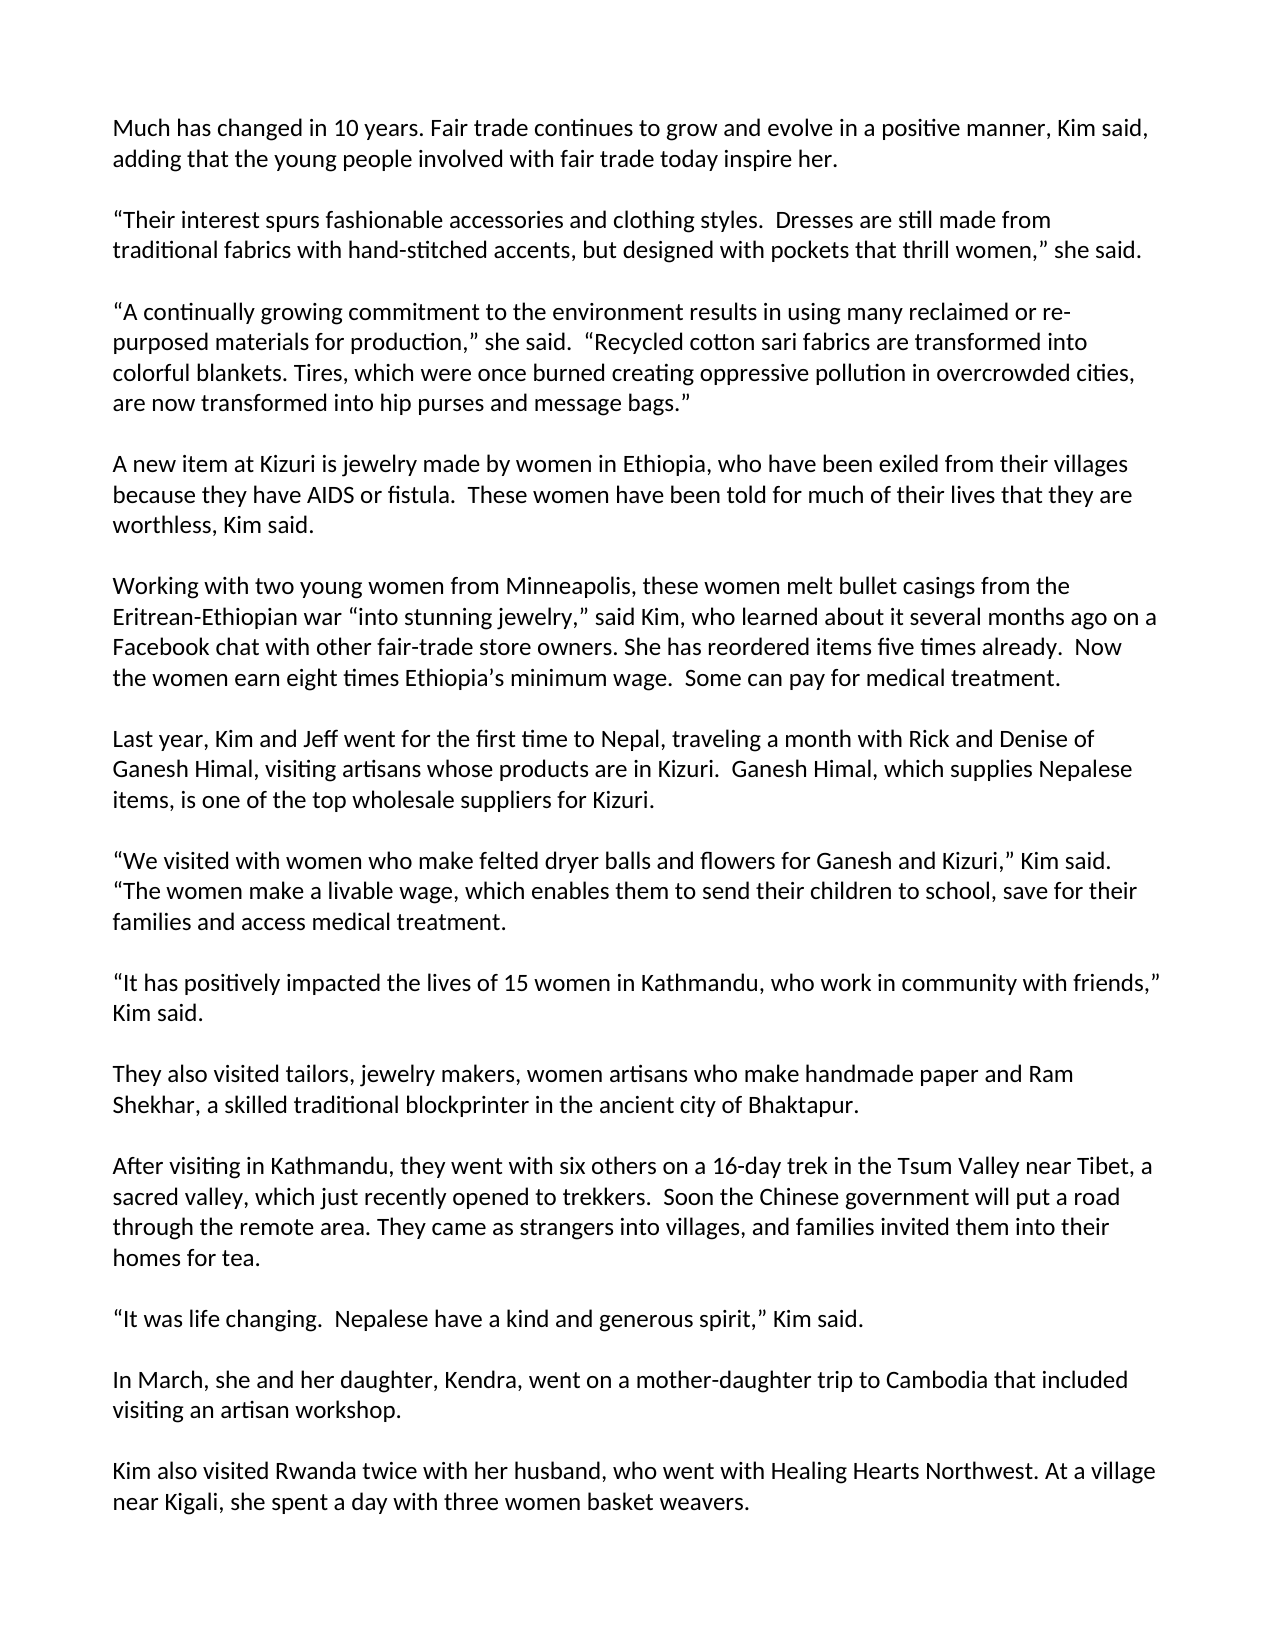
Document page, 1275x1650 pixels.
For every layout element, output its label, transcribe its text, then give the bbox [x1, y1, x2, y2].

text “It has positively impacted the lives of 15 women in Kathmandu, who work in community with friends,” Kim said. [112, 967, 1162, 1028]
text A new item at Kizuri is jewelry made by women in Ethiopia, who have been exiled from their villages because they have AIDS or fistula. These women have been told for much of their lives that they are worthless, Kim said. [112, 448, 1162, 540]
text Working with two young women from Minneapolis, these women melt bullet casings from the Eritrean-Ethiopian war “into stunning jewelry,” said Kim, who learned about it several months ago on a Facebook chat with other fair-trade store owners. She has reordered items five times already. Now the women earn eight times Ethiopia’s minimum wage. Some can pay for medical treatment. [112, 570, 1162, 692]
text “We visited with women who make felted dryer balls and flowers for Ganesh and Kizuri,” Kim said. “The women make a livable wage, which enables them to send their children to school, save for their families and access medical treatment. [112, 845, 1162, 937]
text They also visited tailors, jewelry makers, women artisans who make handmade paper and Ram Shekhar, a skilled traditional blockprinter in the ancient city of Bhaktapur. [112, 1059, 1162, 1120]
text Last year, Kim and Jeff went for the first time to Nepal, traveling a month with Rick and Denise of Ganesh Himal, visiting artisans whose products are in Kizuri. Ganesh Himal, which supplies Nepalese items, is one of the top wholesale suppliers for Kizuri. [112, 723, 1162, 814]
text Kim also visited Rwanda twice with her husband, who went with Healing Hearts Northwest. At a village near Kigali, she spent a day with three women basket weavers. [112, 1455, 1162, 1516]
text In March, she and her daughter, Kendra, went on a mother-daughter trip to Cambodia that included visiting an artisan workshop. [112, 1364, 1162, 1425]
text Much has changed in 10 years. Fair trade continues to grow and evolve in a positive manner, Kim said, adding that the young people involved with fair trade today inspire her. [112, 112, 1162, 173]
text “It was life changing. Nepalese have a kind and generous spirit,” Kim said. [112, 1303, 1162, 1333]
text “A continually growing commitment to the environment results in using many reclaimed or re-purposed materials for production,” she said. “Recycled cotton sari fabrics are transformed into colorful blankets. Tires, which were once burned creating oppressive pollution in overcrowded cities, are now transformed into hip purses and message bags.” [112, 296, 1162, 418]
text After visiting in Kathmandu, they went with six others on a 16-day trek in the Tsum Valley near Tibet, a sacred valley, which just recently opened to trekkers. Soon the Chinese government will put a road through the remote area. They came as strangers into villages, and families invited them into their homes for tea. [112, 1150, 1162, 1272]
text “Their interest spurs fashionable accessories and clothing styles. Dresses are still made from traditional fabrics with hand-stitched accents, but designed with pockets that thrill women,” she said. [112, 204, 1162, 265]
